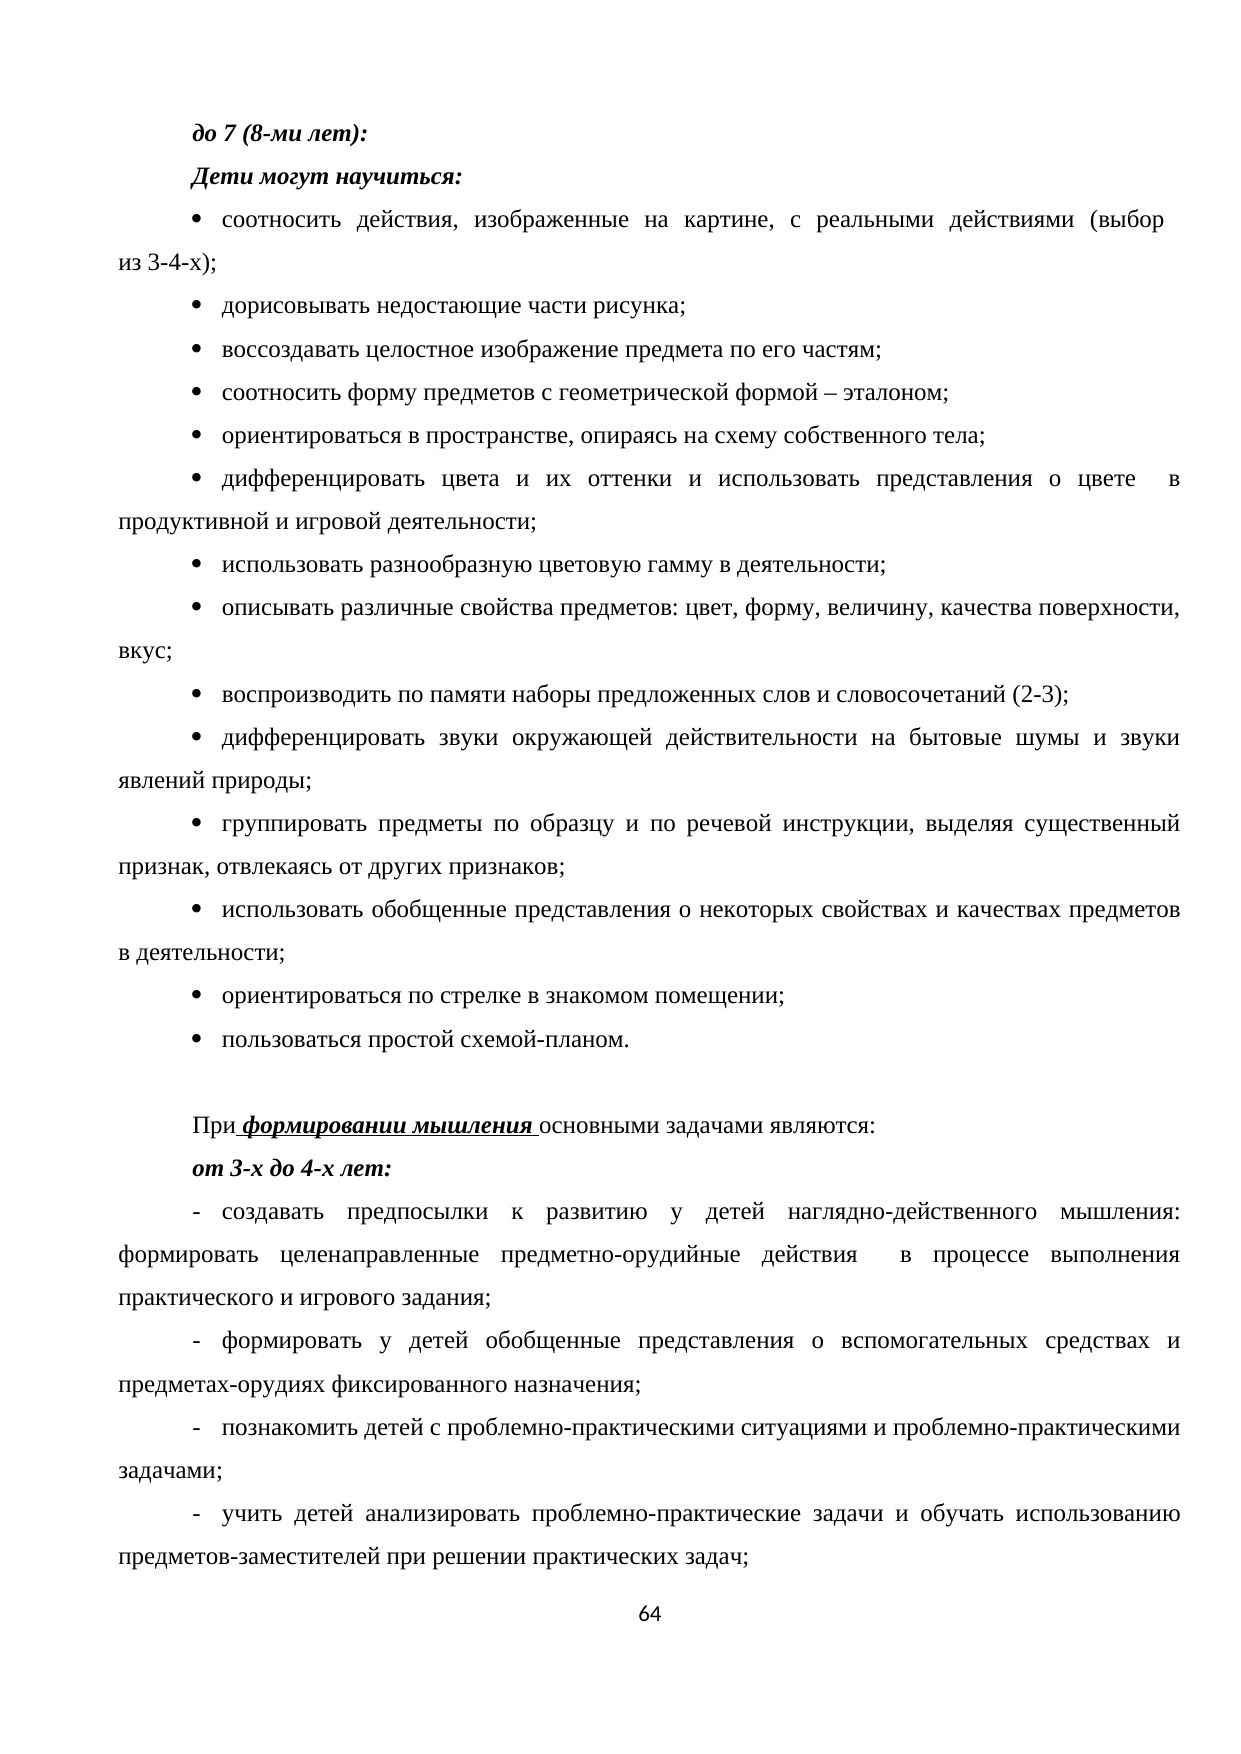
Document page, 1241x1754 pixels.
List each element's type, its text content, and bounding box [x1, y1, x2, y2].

list формировать у детей обобщенные представления о вспомогательных средствах и предметах-орудиях фиксированного назначения; [118, 1326, 1181, 1397]
list соотносить форму предметов с геометрической формой – эталоном; [118, 377, 1181, 406]
text При формировании мышления основными задачами являются: [118, 1110, 1181, 1139]
list учить детей анализировать проблемно-практические задачи и обучать использованию предметов-заместителей при решении практических задач; [118, 1498, 1181, 1570]
list до 7 (8-ми лет): [118, 118, 1181, 147]
list группировать предметы по образцу и по речевой инструкции, выделяя существенный признак, отвлекаясь от других признаков; [118, 808, 1181, 880]
list соотносить действия, изображенные на картине, с реальными действиями (выбор из 3-4-х); [118, 204, 1181, 276]
list дифференцировать звуки окружающей действительности на бытовые шумы и звуки явлений природы; [118, 722, 1181, 794]
list познакомить детей с проблемно-практическими ситуациями и проблемно-практическими задачами; [118, 1412, 1181, 1484]
list воссоздавать целостное изображение предмета по его частям; [118, 334, 1181, 362]
list создавать предпосылки к развитию у детей наглядно-действенного мышления: формировать целенаправленные предметно-орудийные действия в процессе выполнения практического и игрового задания; [118, 1196, 1181, 1311]
text от 3-х до 4-х лет: [118, 1153, 1181, 1182]
list Дети могут научиться: [118, 161, 1181, 190]
list дорисовывать недостающие части рисунка; [118, 291, 1181, 319]
list использовать обобщенные представления о некоторых свойствах и качествах предметов в деятельности; [118, 894, 1181, 966]
list воспроизводить по памяти наборы предложенных слов и словосочетаний (2-3); [118, 679, 1181, 707]
list использовать разнообразную цветовую гамму в деятельности; [118, 549, 1181, 578]
list ориентироваться по стрелке в знакомом помещении; [118, 981, 1181, 1009]
list ориентироваться в пространстве, опираясь на схему собственного тела; [118, 420, 1181, 449]
list описывать различные свойства предметов: цвет, форму, величину, качества поверхности, вкус; [118, 592, 1181, 664]
list дифференцировать цвета и их оттенки и использовать представления о цвете в продуктивной и игровой деятельности; [118, 463, 1181, 535]
list пользоваться простой схемой-планом. [118, 1024, 1181, 1052]
